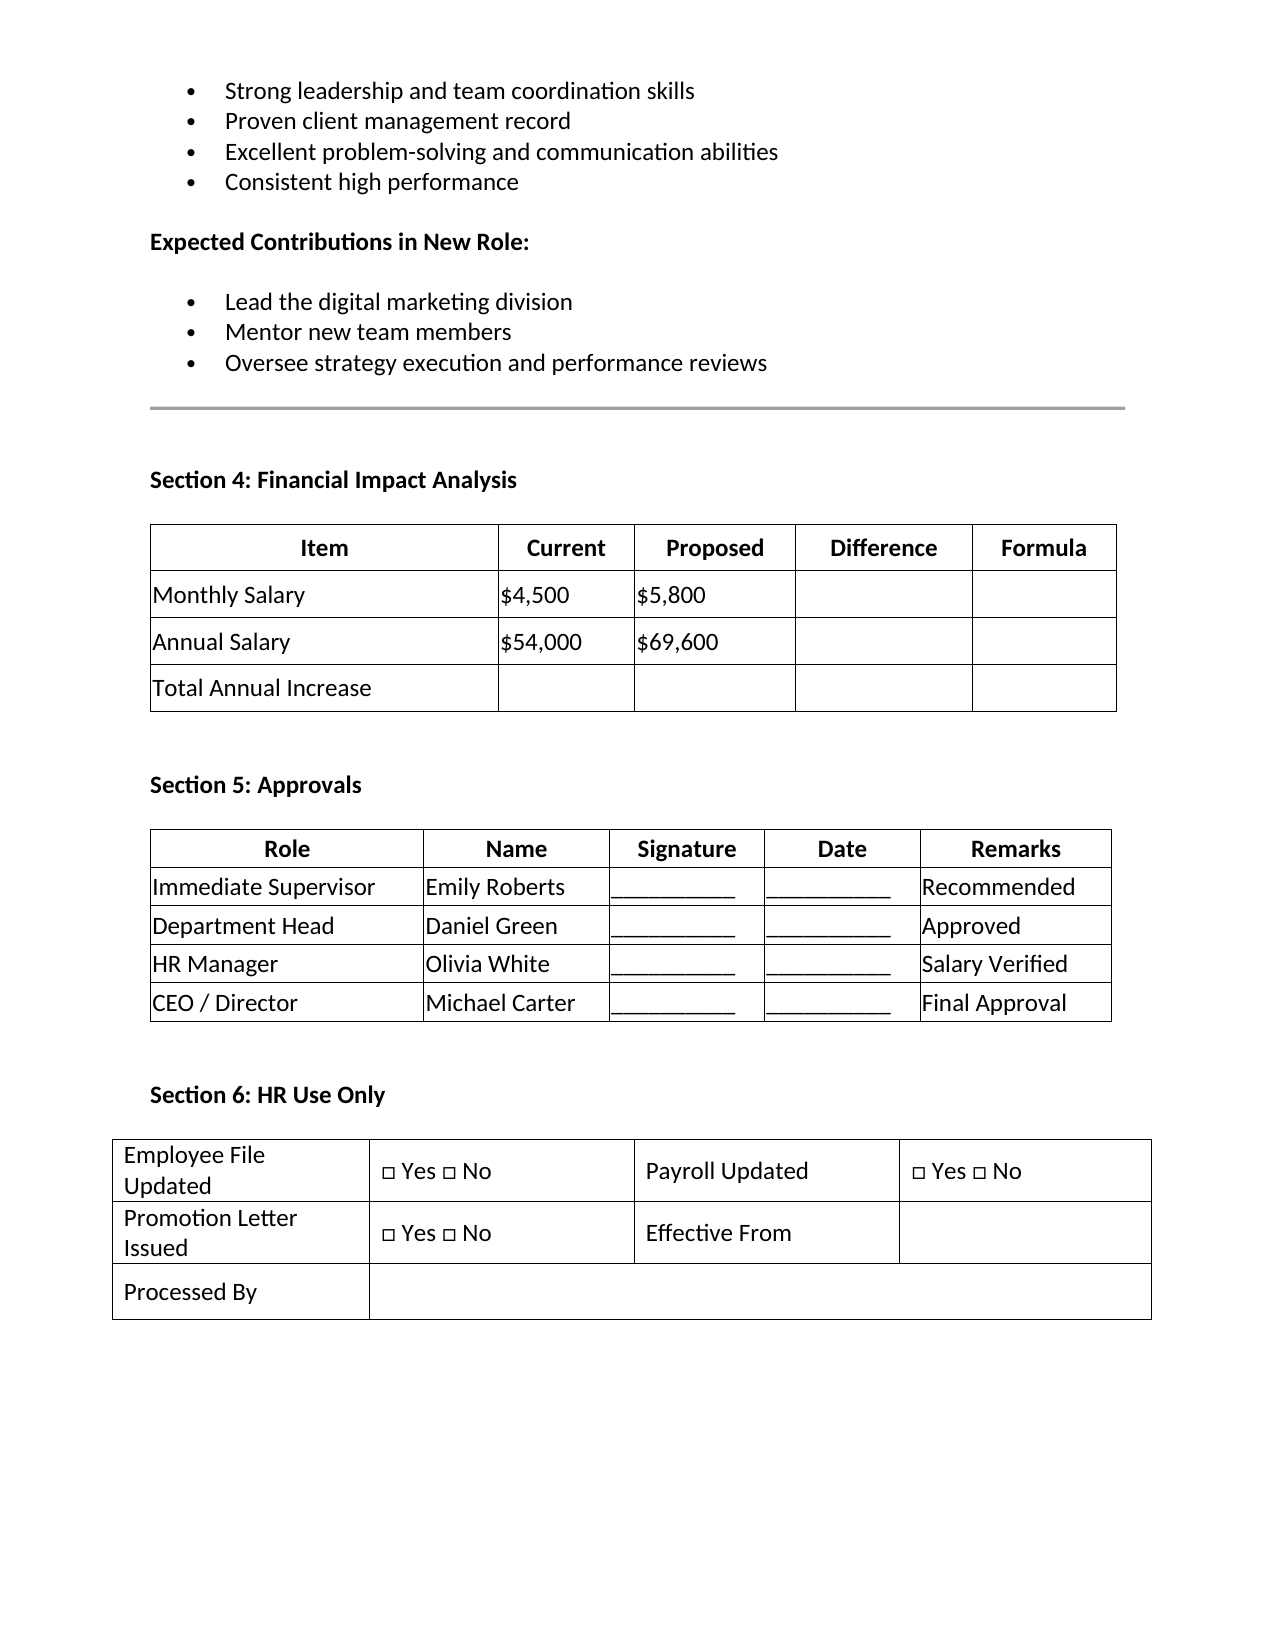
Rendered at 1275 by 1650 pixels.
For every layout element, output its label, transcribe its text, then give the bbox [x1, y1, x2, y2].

table_cell Olivia White [424, 945, 609, 982]
table_cell [900, 1202, 1151, 1263]
table_cell Recommended [921, 868, 1111, 905]
table_cell Total Annual Increase [151, 665, 498, 711]
table_header Item [151, 525, 498, 570]
table_cell __________ [610, 906, 764, 944]
list Lead the digital marketing division [187, 286, 1125, 316]
table_cell Daniel Green [424, 906, 609, 944]
table_cell __________ [765, 945, 920, 982]
table_cell [796, 618, 972, 664]
table_cell $54,000 [499, 618, 634, 664]
table_cell Annual Salary [151, 618, 498, 664]
table_cell HR Manager [151, 945, 423, 982]
text Expected Contributions in New Role: [150, 226, 1125, 257]
table_cell [796, 665, 972, 711]
table_header Name [424, 830, 609, 867]
table_cell [796, 571, 972, 617]
table_cell __________ [765, 906, 920, 944]
table_header □ Yes □ No [900, 1140, 1151, 1201]
list Excellent problem-solving and communication abilities [187, 136, 1125, 167]
list Strong leadership and team coordination skills [187, 75, 1125, 106]
table_cell [973, 665, 1116, 711]
table_cell Department Head [151, 906, 423, 944]
table_header Employee File Updated [113, 1140, 369, 1201]
list Proven client management record [187, 106, 1125, 136]
list Consistent high performance [187, 167, 1125, 197]
table_cell Effective From [635, 1202, 899, 1263]
table_cell CEO / Director [151, 983, 423, 1021]
table_cell __________ [610, 868, 764, 905]
list Mentor new team members [187, 316, 1125, 347]
table_cell Promotion Letter Issued [113, 1202, 369, 1263]
table_cell Processed By [113, 1264, 369, 1319]
text Section 4: Financial Impact Analysis [150, 464, 1125, 494]
table_header Date [765, 830, 920, 867]
table_header Formula [973, 525, 1116, 570]
table_cell $69,600 [635, 618, 795, 664]
table_header □ Yes □ No [370, 1140, 634, 1201]
table_header Role [151, 830, 423, 867]
table_cell Monthly Salary [151, 571, 498, 617]
table_header Signature [610, 830, 764, 867]
table_cell [973, 571, 1116, 617]
table_cell Final Approval [921, 983, 1111, 1021]
table_cell $4,500 [499, 571, 634, 617]
table_cell [499, 665, 634, 711]
table_cell Immediate Supervisor [151, 868, 423, 905]
table_cell Emily Roberts [424, 868, 609, 905]
table_cell Michael Carter [424, 983, 609, 1021]
table_cell Salary Verified [921, 945, 1111, 982]
table_cell □ Yes □ No [370, 1202, 634, 1263]
table_cell __________ [765, 983, 920, 1021]
table_cell $5,800 [635, 571, 795, 617]
table_header Payroll Updated [635, 1140, 899, 1201]
table_cell __________ [610, 945, 764, 982]
table_cell [370, 1264, 1151, 1319]
table_header Remarks [921, 830, 1111, 867]
table_cell [973, 618, 1116, 664]
text Section 6: HR Use Only [150, 1079, 1125, 1109]
table_header Difference [796, 525, 972, 570]
table_cell Approved [921, 906, 1111, 944]
table_header Proposed [635, 525, 795, 570]
table_cell __________ [610, 983, 764, 1021]
table_cell __________ [765, 868, 920, 905]
list Oversee strategy execution and performance reviews [187, 347, 1125, 377]
text Section 5: Approvals [150, 769, 1125, 799]
table_cell [635, 665, 795, 711]
table_header Current [499, 525, 634, 570]
